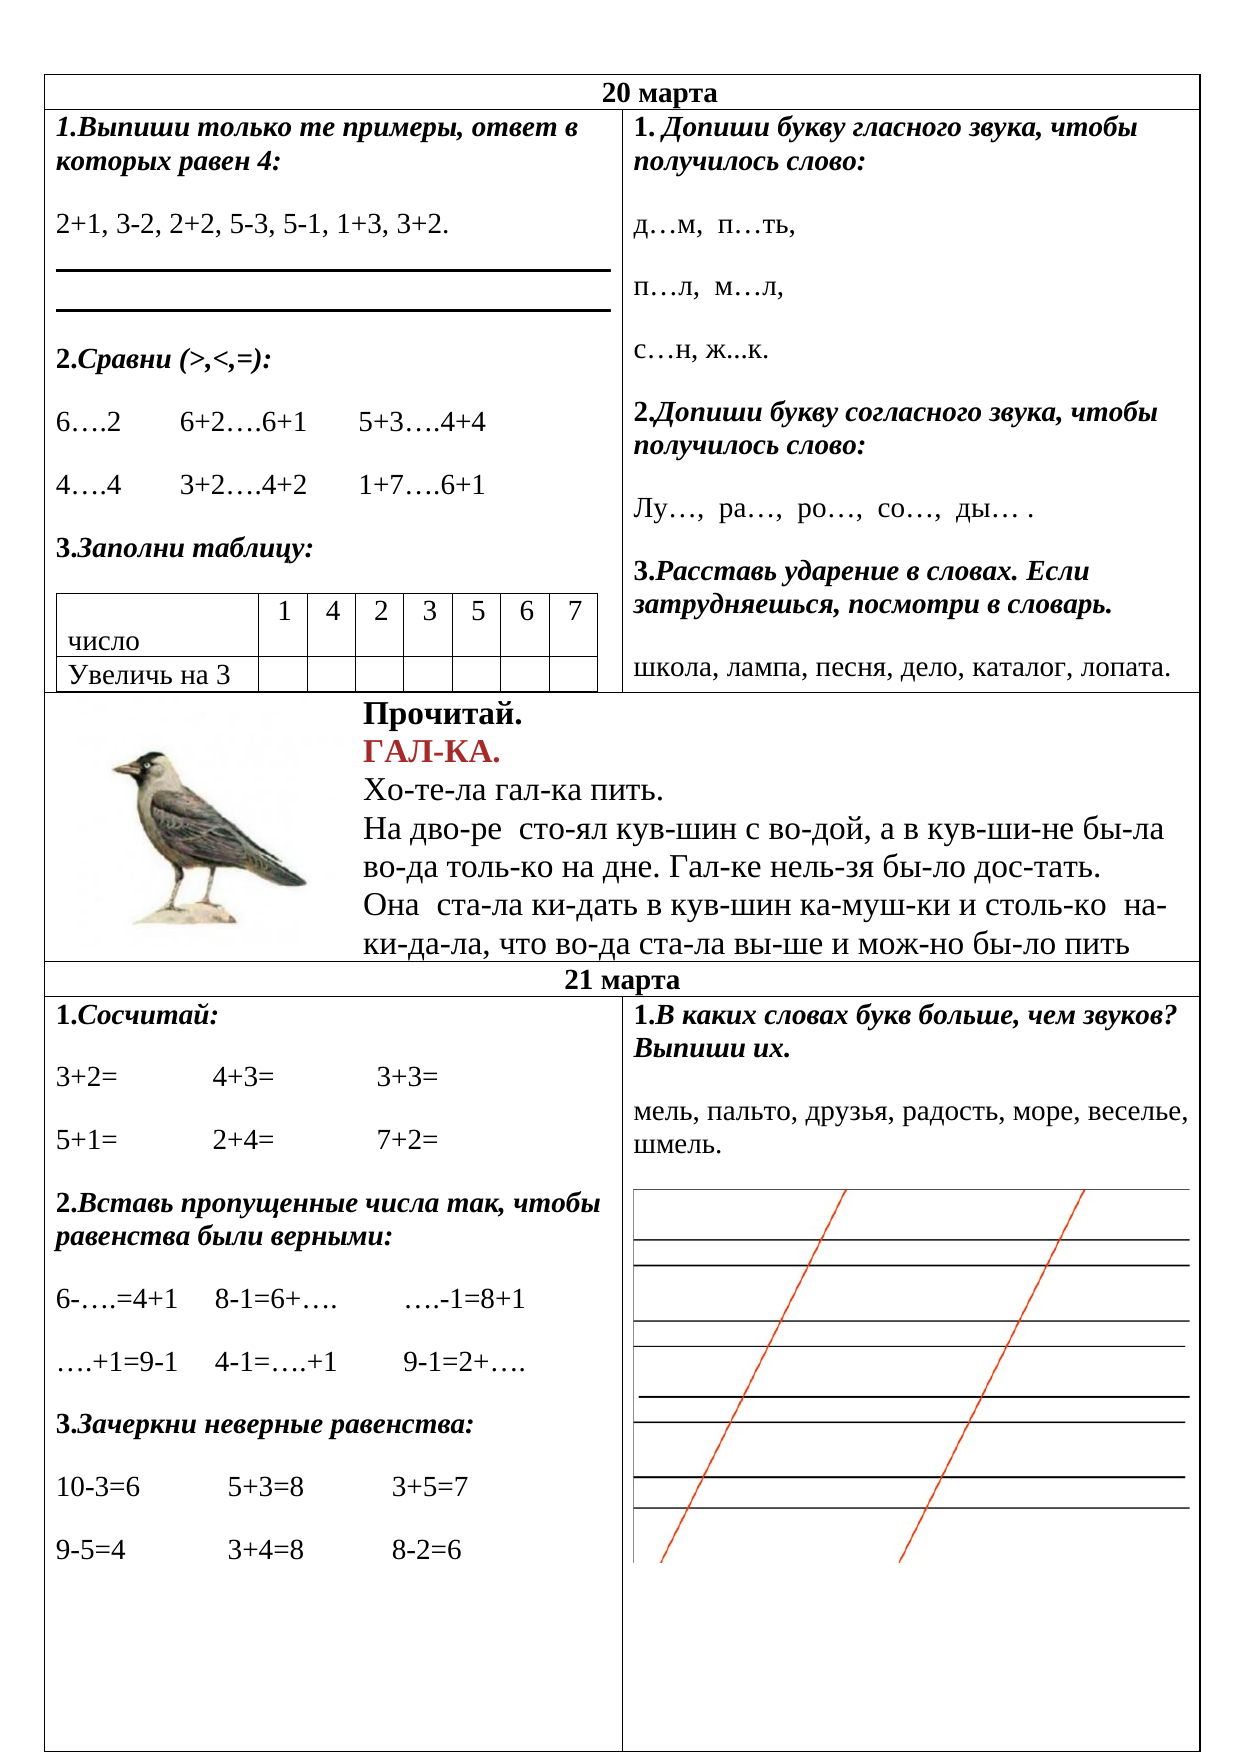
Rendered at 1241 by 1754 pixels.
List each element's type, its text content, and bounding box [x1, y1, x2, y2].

picture [633, 1189, 1190, 1563]
table_cell Прочитай. ГАЛ-КА. Хо-те-ла гал-ка пить. На дво-ре сто-ял кув-шин с во-дой, а в кув-ши-не бы-ла во-да толь-ко на дне. Гал-ке нель-зя бы-ло дос-тать. Она ста-ла ки-дать в кув-шин ка-муш-ки и столь-ко на-ки-да-ла, что во-да ста-ла вы-ше и мож-но бы-ло пить [45, 693, 1199, 961]
table_cell 1.Сосчитай: 3+2= 4+3= 3+3= 5+1= 2+4= 7+2= 2.Вставь пропущенные числа так, чтобы равенства были верными: 6-….=4+1 8-1=6+…. ….-1=8+1 ….+1=9-1 4-1=….+1 9-1=2+…. 3.Зачеркни неверные равенства: 10-3=6 5+3=8 3+5=7 9-5=4 3+4=8 8-2=6 [45, 997, 622, 1751]
table_header 20 марта [45, 75, 1199, 108]
table_cell 1. Допиши букву гласного звука, чтобы получилось слово: д…м, п…ть, п…л, м…л, с…н, ж...к. 2.Допиши букву согласного звука, чтобы получилось слово: Лу…, ра…, ро…, со…, ды… . 3.Расставь ударение в словах. Если затрудняешься, посмотри в словарь. школа, лампа, песня, дело, каталог, лопата. [623, 110, 1199, 692]
table_cell 1.В каких словах букв больше, чем звуков? Выпиши их. мель, пальто, друзья, радость, море, веселье, шмель. [623, 997, 1199, 1751]
picture [78, 696, 345, 946]
table_cell 21 марта [45, 962, 1199, 996]
table_cell 1.Выпиши только те примеры, ответ в которых равен 4: 2+1, 3-2, 2+2, 5-3, 5-1, 1+3, 3+2. 2.Сравни (>,<,=): 6….2 6+2….6+1 5+3….4+4 4….4 3+2….4+2 1+7….6+1 3.Заполни таблицу: [45, 110, 622, 692]
